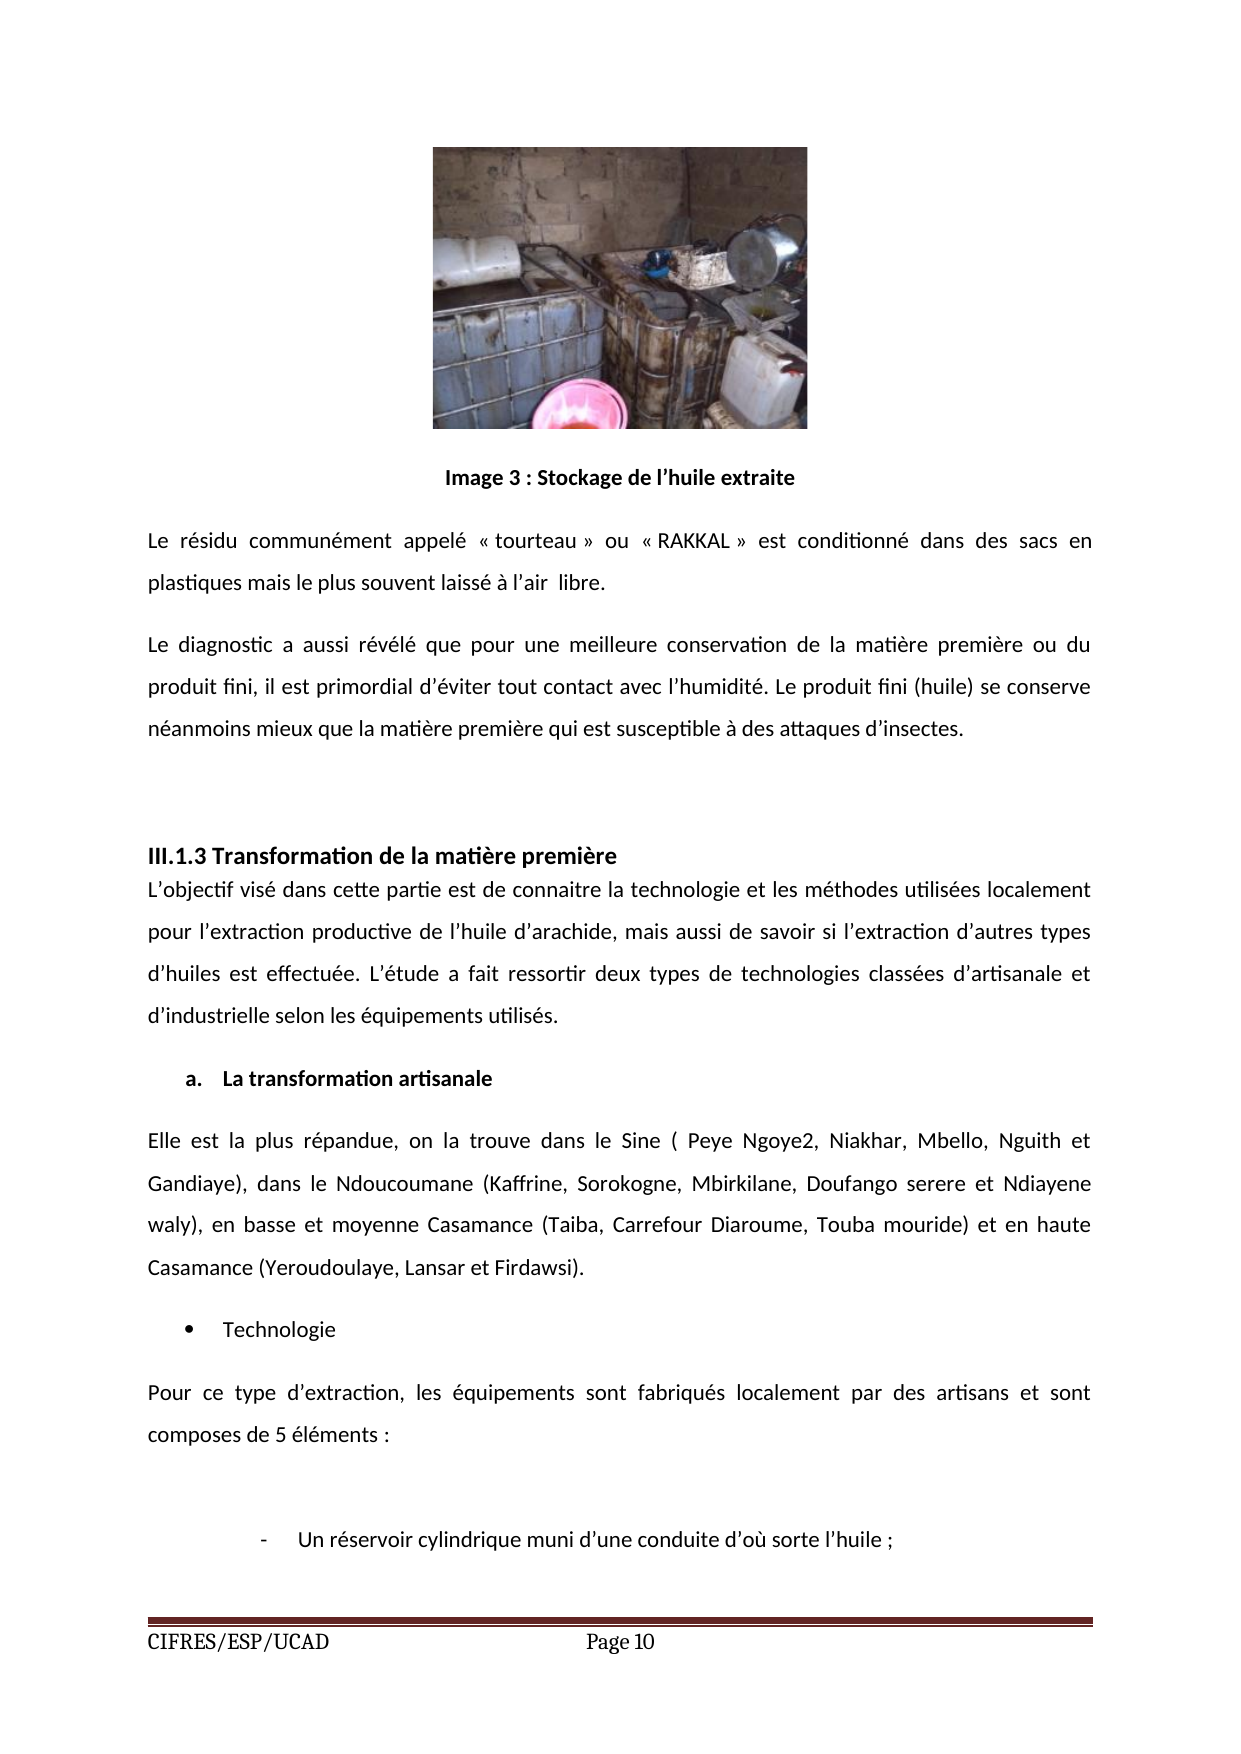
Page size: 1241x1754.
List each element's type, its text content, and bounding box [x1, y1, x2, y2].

list Un réservoir cylindrique muni d’une conduite d’où sorte l’huile ; [260, 1525, 1093, 1553]
picture [432, 147, 808, 429]
text Elle est la plus répandue, on la trouve dans le Sine ( Peye Ngoye2, Niakhar, Mbello, Nguith et Gandiaye), dans le Ndoucoumane (Kaffrine, Sorokogne, Mbirkilane, Doufango serere et Ndiayene waly), en basse et moyenne Casamance (Taiba, Carrefour Diaroume, Touba mouride) et en haute Casamance (Yeroudoulaye, Lansar et Firdawsi). [148, 1127, 1093, 1281]
subtitle III.1.3 Transformation de la matière première [148, 840, 1093, 871]
text Le diagnostic a aussi révélé que pour une meilleure conservation de la matière première ou du produit fini, il est primordial d’éviter tout contact avec l’humidité. Le produit fini (huile) se conserve néanmoins mieux que la matière première qui est susceptible à des attaques d’insectes. [148, 631, 1093, 742]
text Image 3 : Stockage de l’huile extraite [148, 463, 1093, 491]
list Technologie [185, 1315, 1093, 1343]
text Pour ce type d’extraction, les équipements sont fabriqués localement par des artisans et sont composes de 5 éléments : [148, 1378, 1093, 1448]
text L’objectif visé dans cette partie est de connaitre la technologie et les méthodes utilisées localement pour l’extraction productive de l’huile d’arachide, mais aussi de savoir si l’extraction d’autres types d’huiles est effectuée. L’étude a fait ressortir deux types de technologies classées d’artisanale et d’industrielle selon les équipements utilisés. [148, 875, 1093, 1029]
text Le résidu communément appelé « tourteau » ou « RAKKAL » est conditionné dans des sacs en plastiques mais le plus souvent laissé à l’air libre. [148, 526, 1093, 596]
list La transformation artisanale [185, 1064, 1093, 1092]
